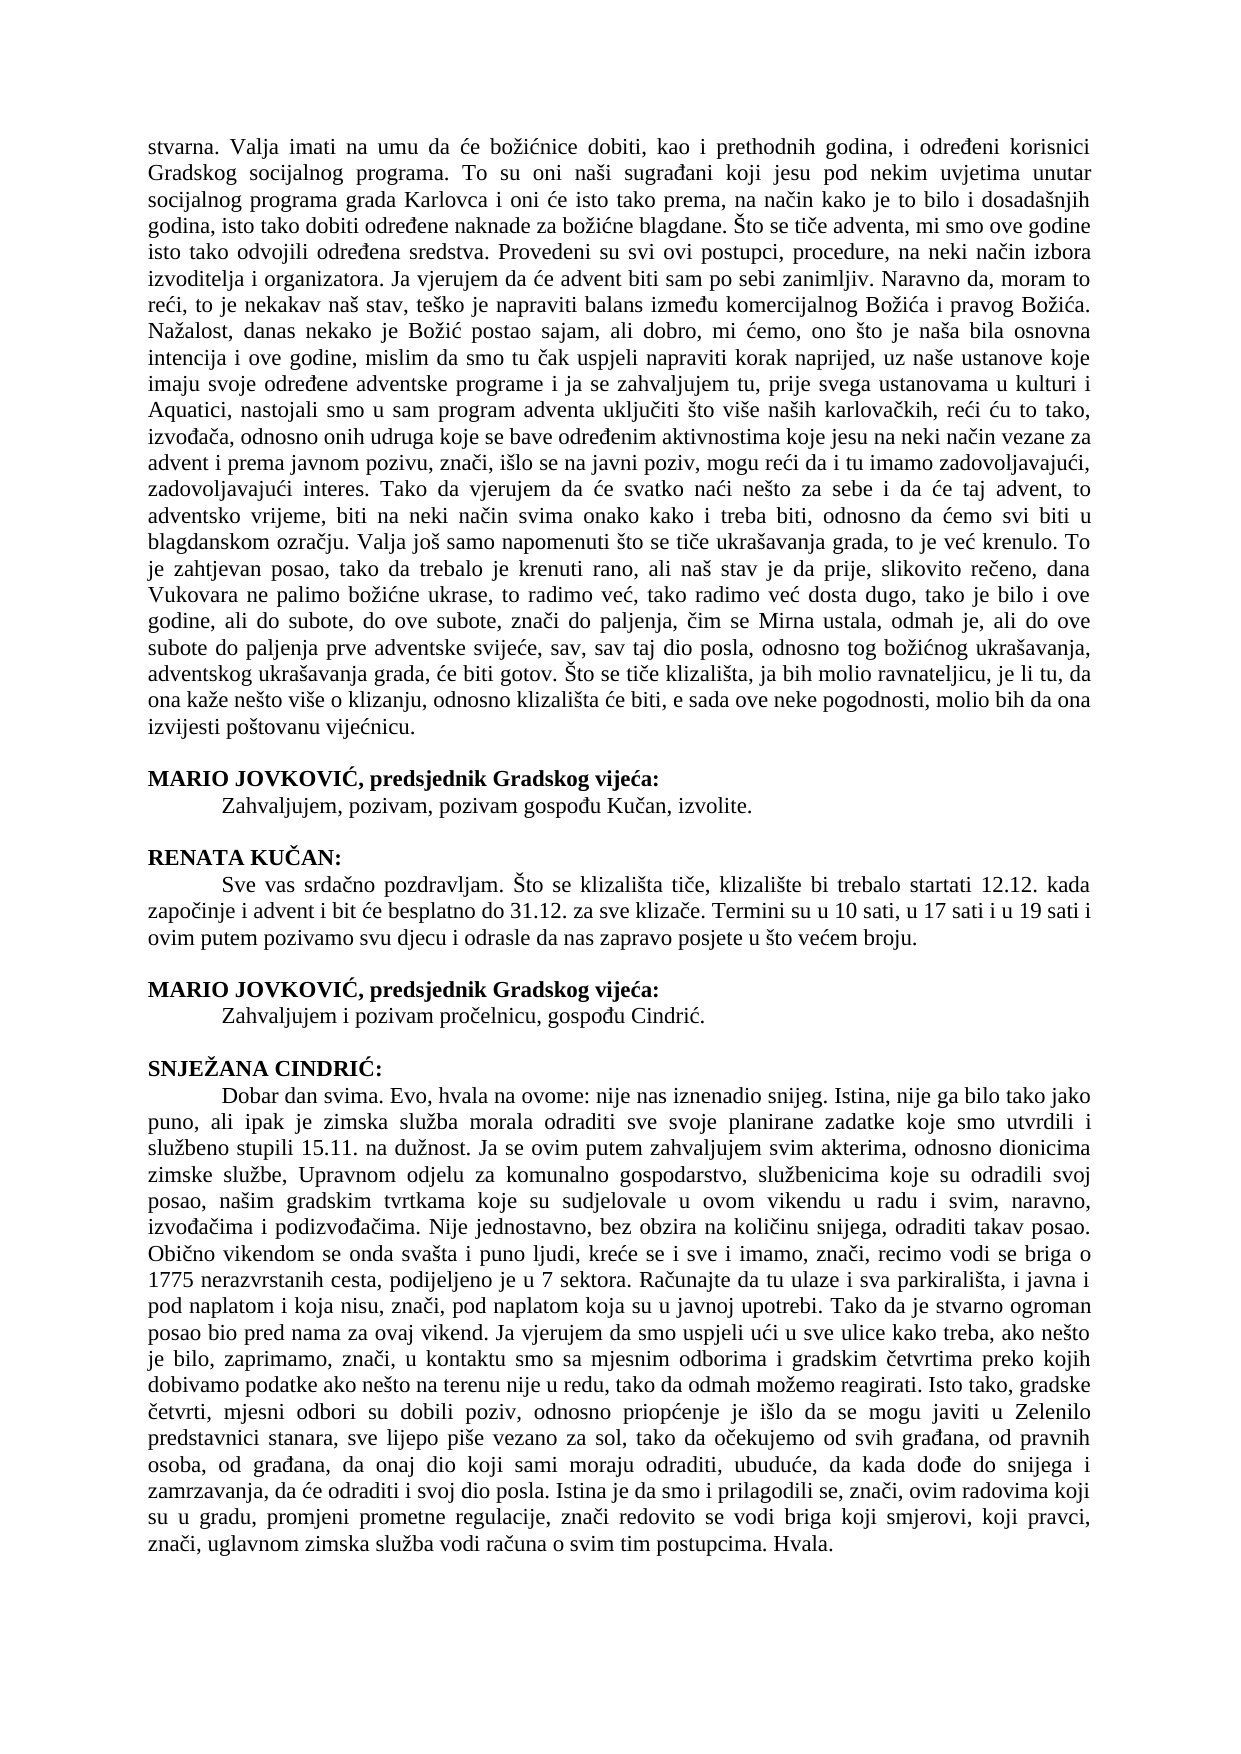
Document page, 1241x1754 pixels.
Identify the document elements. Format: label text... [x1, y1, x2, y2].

text MARIO JOVKOVIĆ, predsjednik Gradskog vijeća: [148, 765, 1093, 792]
text RENATA KUČAN: [148, 844, 1093, 871]
text Zahvaljujem, pozivam, pozivam gospođu Kučan, izvolite. [148, 792, 1093, 818]
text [148, 133, 1093, 739]
text Zahvaljujem i pozivam pročelnicu, gospođu Cindrić. [148, 1003, 1093, 1029]
text Sve vas srdačno pozdravljam. Što se klizališta tiče, klizalište bi trebalo startati 12.12. kada započinje i advent i bit će besplatno do 31.12. za sve klizače. Termini su u 10 sati, u 17 sati i u 19 sati i ovim putem pozivamo svu djecu i odrasle da nas zapravo posjete u što većem broju. [148, 871, 1093, 950]
text SNJEŽANA CINDRIĆ: [148, 1055, 1093, 1082]
text MARIO JOVKOVIĆ, predsjednik Gradskog vijeća: [148, 976, 1093, 1003]
text Dobar dan svima. Evo, hvala na ovome: nije nas iznenadio snijeg. Istina, nije ga bilo tako jako puno, ali ipak je zimska služba morala odraditi sve svoje planirane zadatke koje smo utvrdili i službeno stupili 15.11. na dužnost. Ja se ovim putem zahvaljujem svim akterima, odnosno dionicima zimske službe, Upravnom odjelu za komunalno gospodarstvo, službenicima koje su odradili svoj posao, našim gradskim tvrtkama koje su sudjelovale u ovom vikendu u radu i svim, naravno, izvođačima i podizvođačima. Nije jednostavno, bez obzira na količinu snijega, odraditi takav posao. Obično vikendom se onda svašta i puno ljudi, kreće se i sve i imamo, znači, recimo vodi se briga o 1775 nerazvrstanih cesta, podijeljeno je u 7 sektora. Računajte da tu ulaze i sva parkirališta, i javna i pod naplatom i koja nisu, znači, pod naplatom koja su u javnoj upotrebi. Tako da je stvarno ogroman posao bio pred nama za ovaj vikend. Ja vjerujem da smo uspjeli ući u sve ulice kako treba, ako nešto je bilo, zaprimamo, znači, u kontaktu smo sa mjesnim odborima i gradskim četvrtima preko kojih dobivamo podatke ako nešto na terenu nije u redu, tako da odmah možemo reagirati. Isto tako, gradske četvrti, mjesni odbori su dobili poziv, odnosno priopćenje je išlo da se mogu javiti u Zelenilo predstavnici stanara, sve lijepo piše vezano za sol, tako da očekujemo od svih građana, od pravnih osoba, od građana, da onaj dio koji sami moraju odraditi, ubuduće, da kada dođe do snijega i zamrzavanja, da će odraditi i svoj dio posla. Istina je da smo i prilagodili se, znači, ovim radovima koji su u gradu, promjeni prometne regulacije, znači redovito se vodi briga koji smjerovi, koji pravci, znači, uglavnom zimska služba vodi računa o svim tim postupcima. Hvala. [148, 1082, 1093, 1556]
